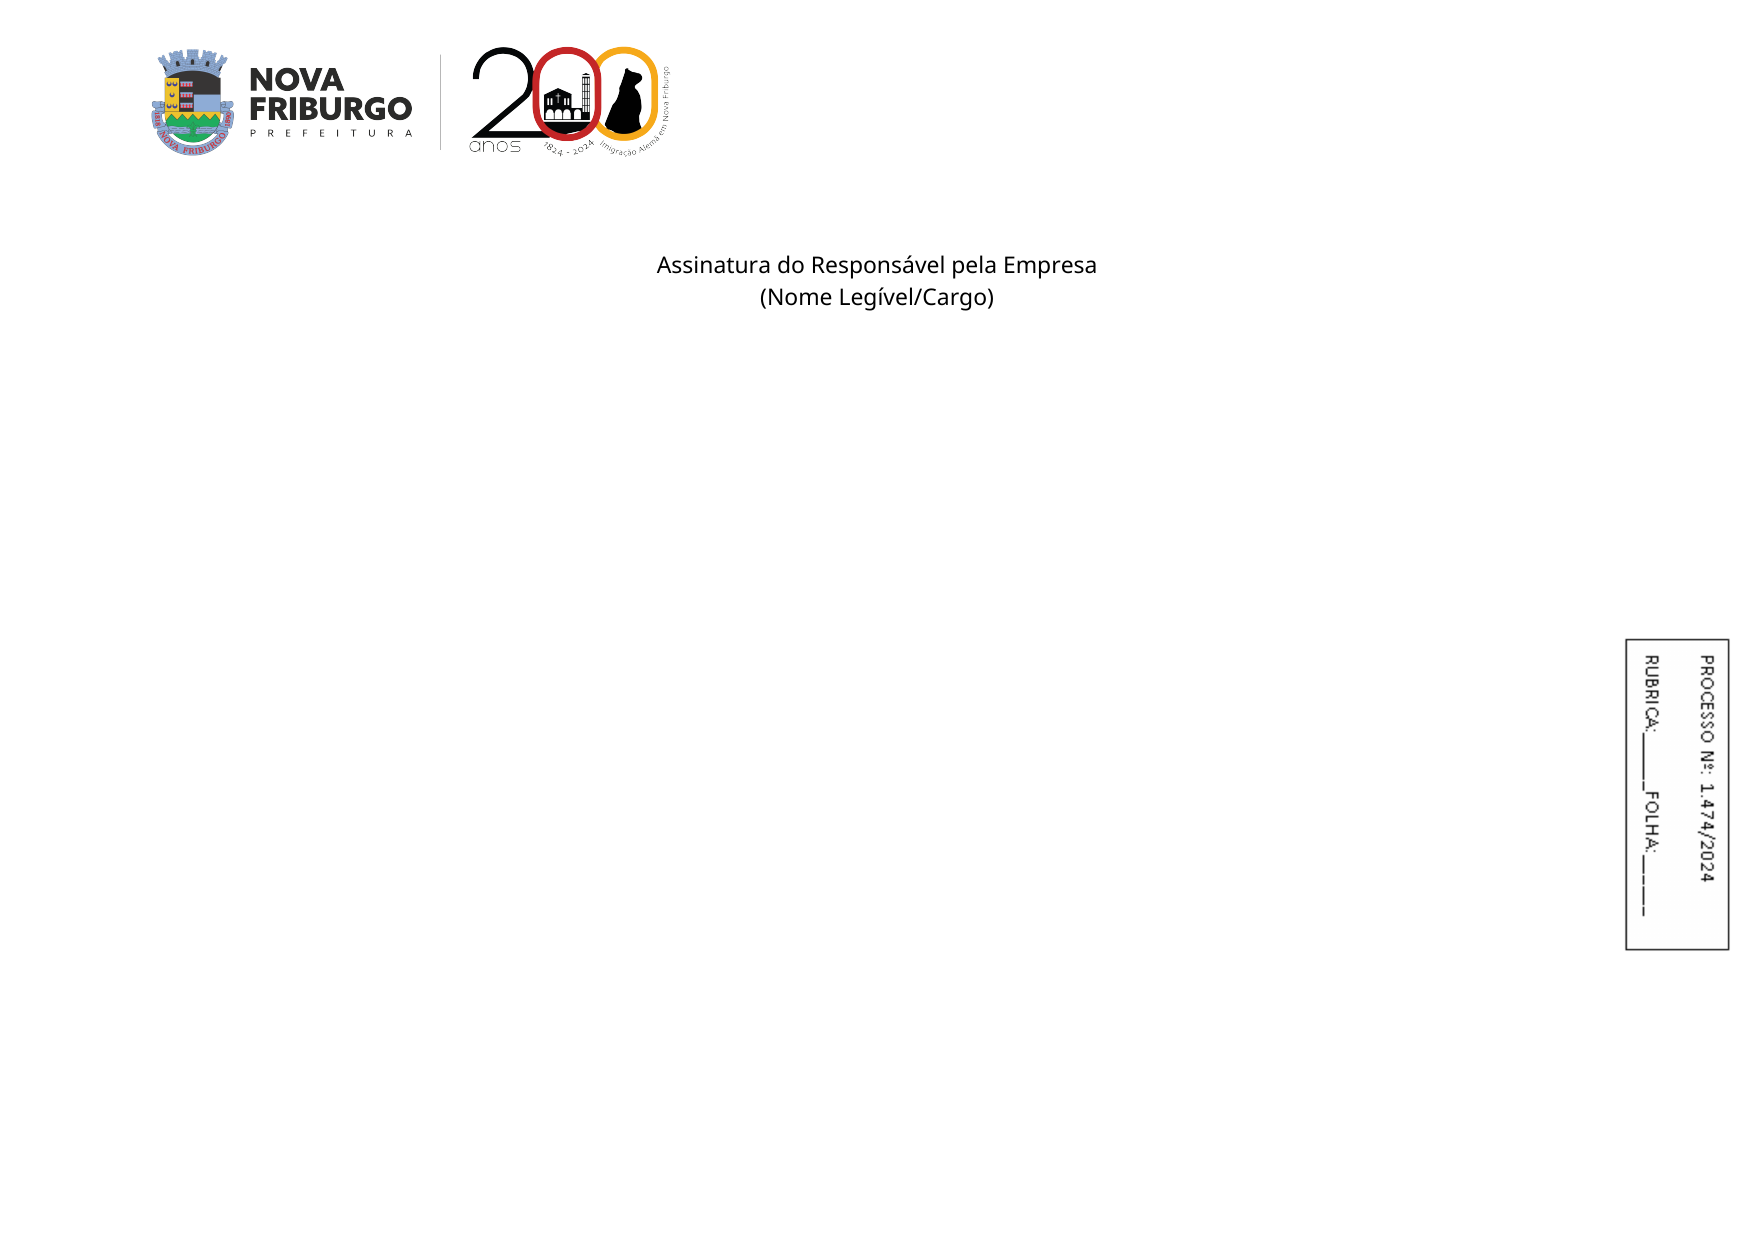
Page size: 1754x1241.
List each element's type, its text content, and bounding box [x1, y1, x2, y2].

text (Nome Legível/Cargo) [148, 281, 1606, 312]
picture [124, 14, 702, 185]
text Assinatura do Responsável pela Empresa [148, 249, 1606, 281]
picture [1623, 638, 1730, 951]
